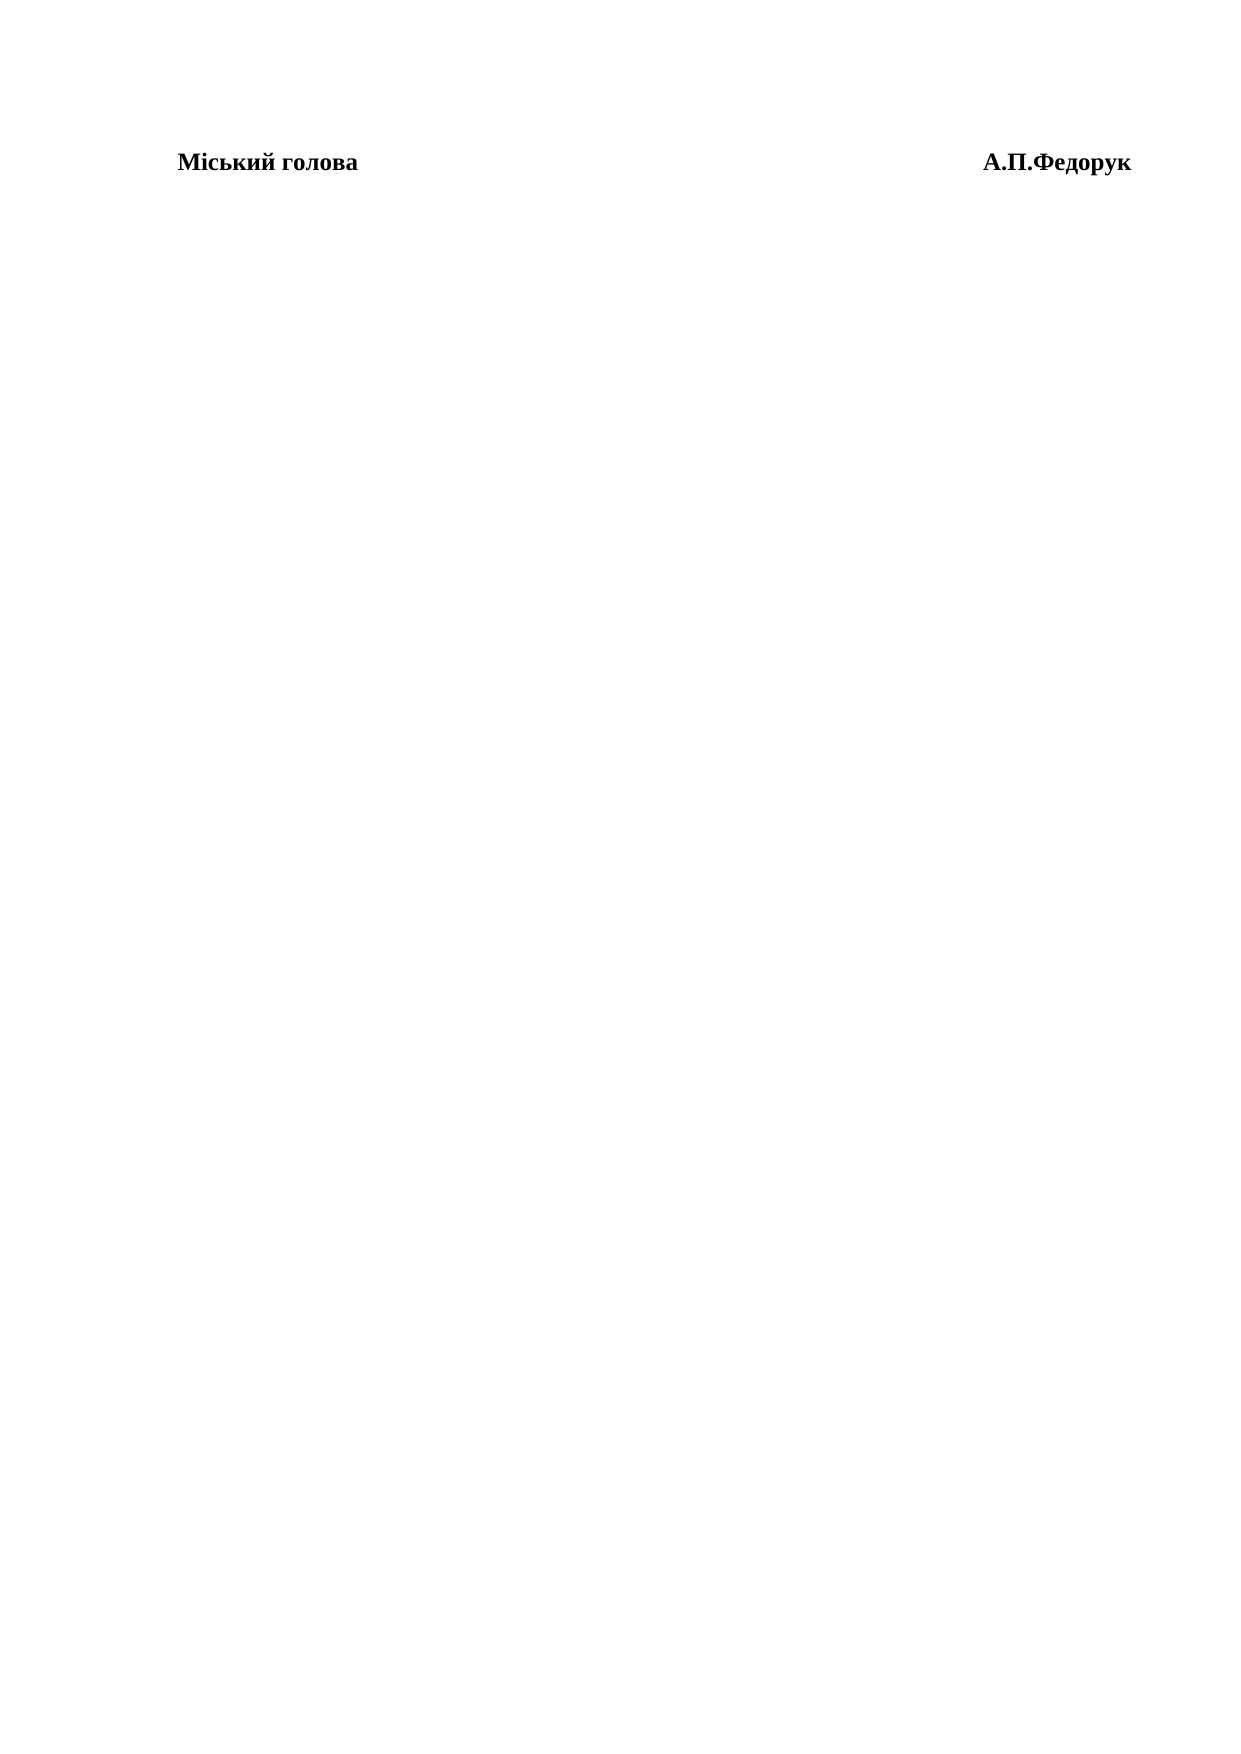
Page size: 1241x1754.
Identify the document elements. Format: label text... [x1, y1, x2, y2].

text Міський голова А.П.Федорук [177, 147, 1152, 176]
